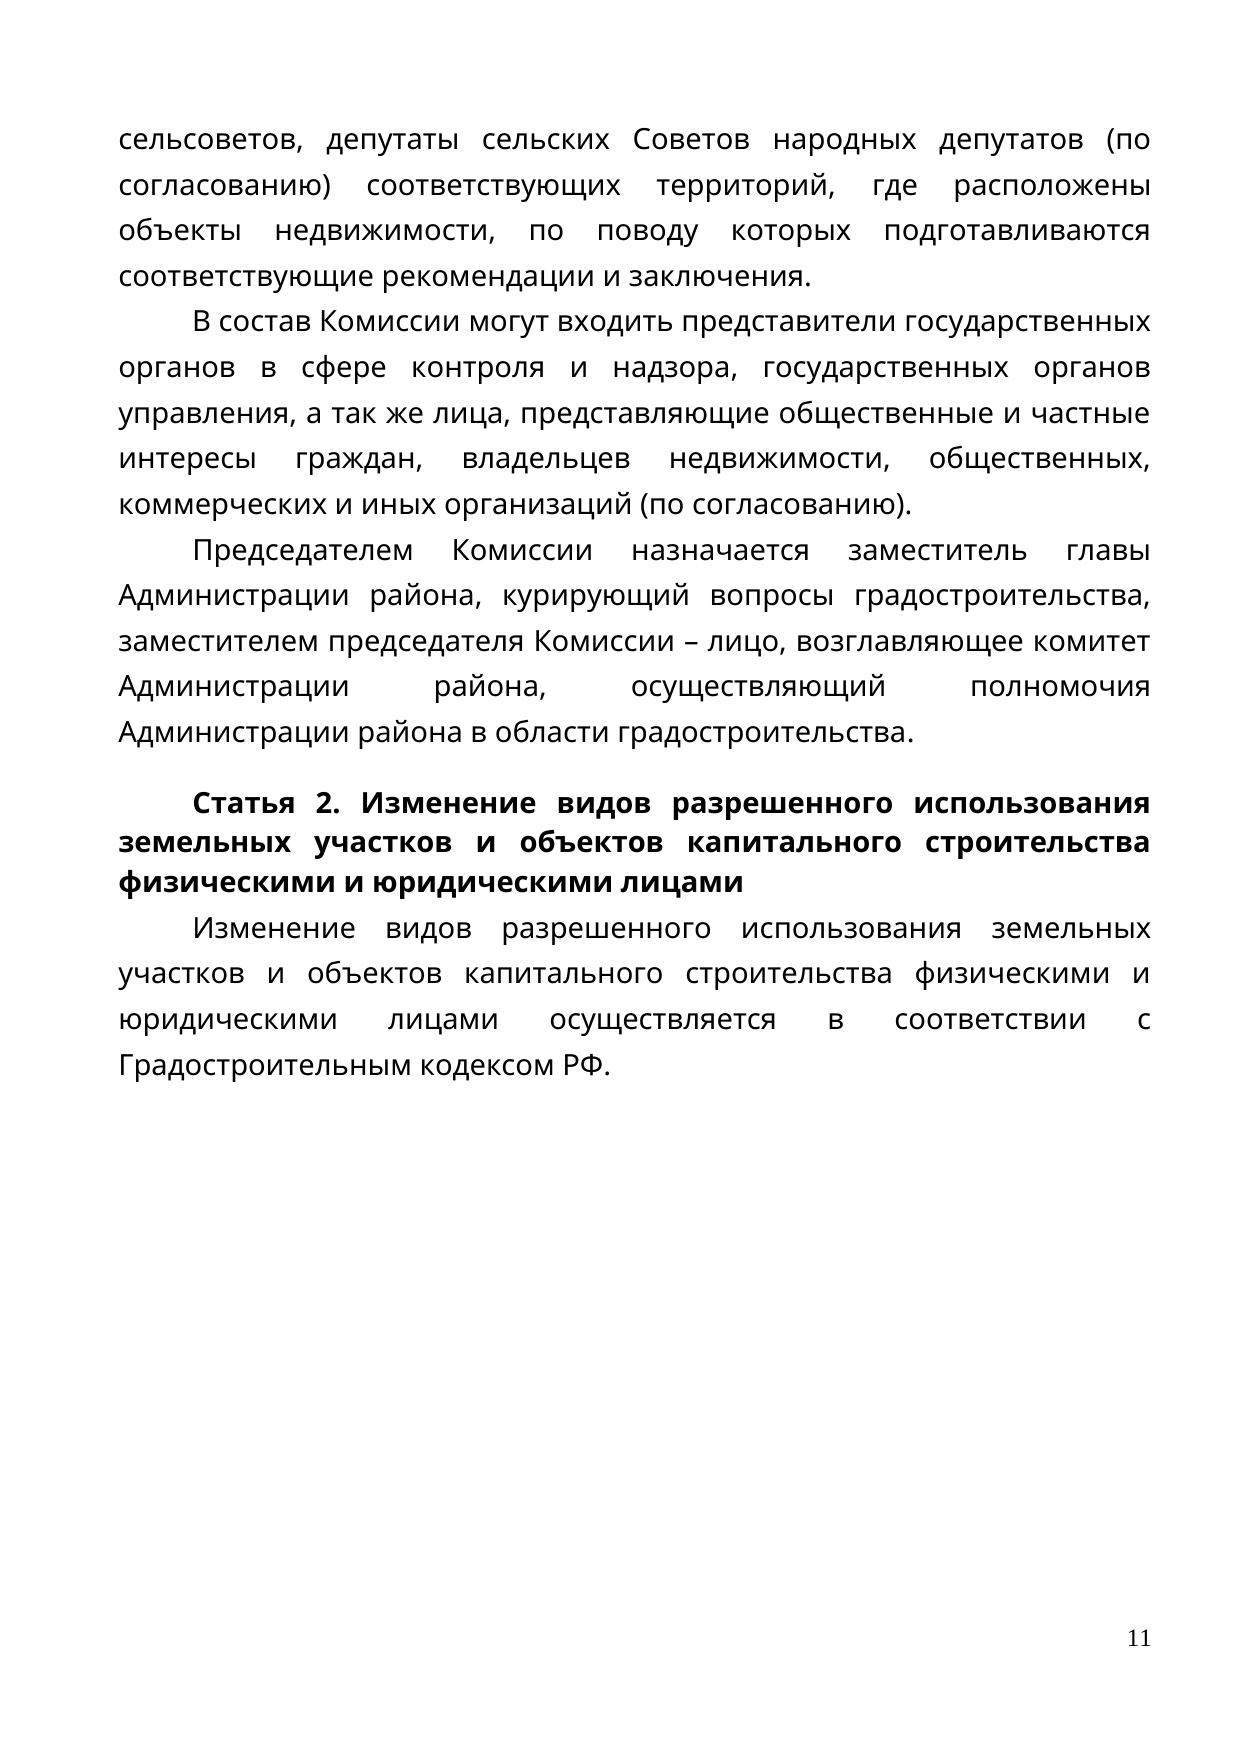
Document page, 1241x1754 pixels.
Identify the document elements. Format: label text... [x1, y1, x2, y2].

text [118, 118, 1152, 295]
text В состав Комиссии могут входить представители государственных органов в сфере контроля и надзора, государственных органов управления, а так же лица, представляющие общественные и частные интересы граждан, владельцев недвижимости, общественных, коммерческих и иных организаций (по согласованию). [118, 301, 1152, 523]
text Председателем Комиссии назначается заместитель главы Администрации района, курирующий вопросы градостроительства, заместителем председателя Комиссии – лицо, возглавляющее комитет Администрации района, осуществляющий полномочия Администрации района в области градостроительства. [118, 529, 1152, 751]
subtitle Статья 2. Изменение видов разрешенного использования земельных участков и объектов капитального строительства физическими и юридическими лицами [118, 782, 1152, 901]
text Изменение видов разрешенного использования земельных участков и объектов капитального строительства физическими и юридическими лицами осуществляется в соответствии с Градостроительным кодексом РФ. [118, 907, 1152, 1084]
